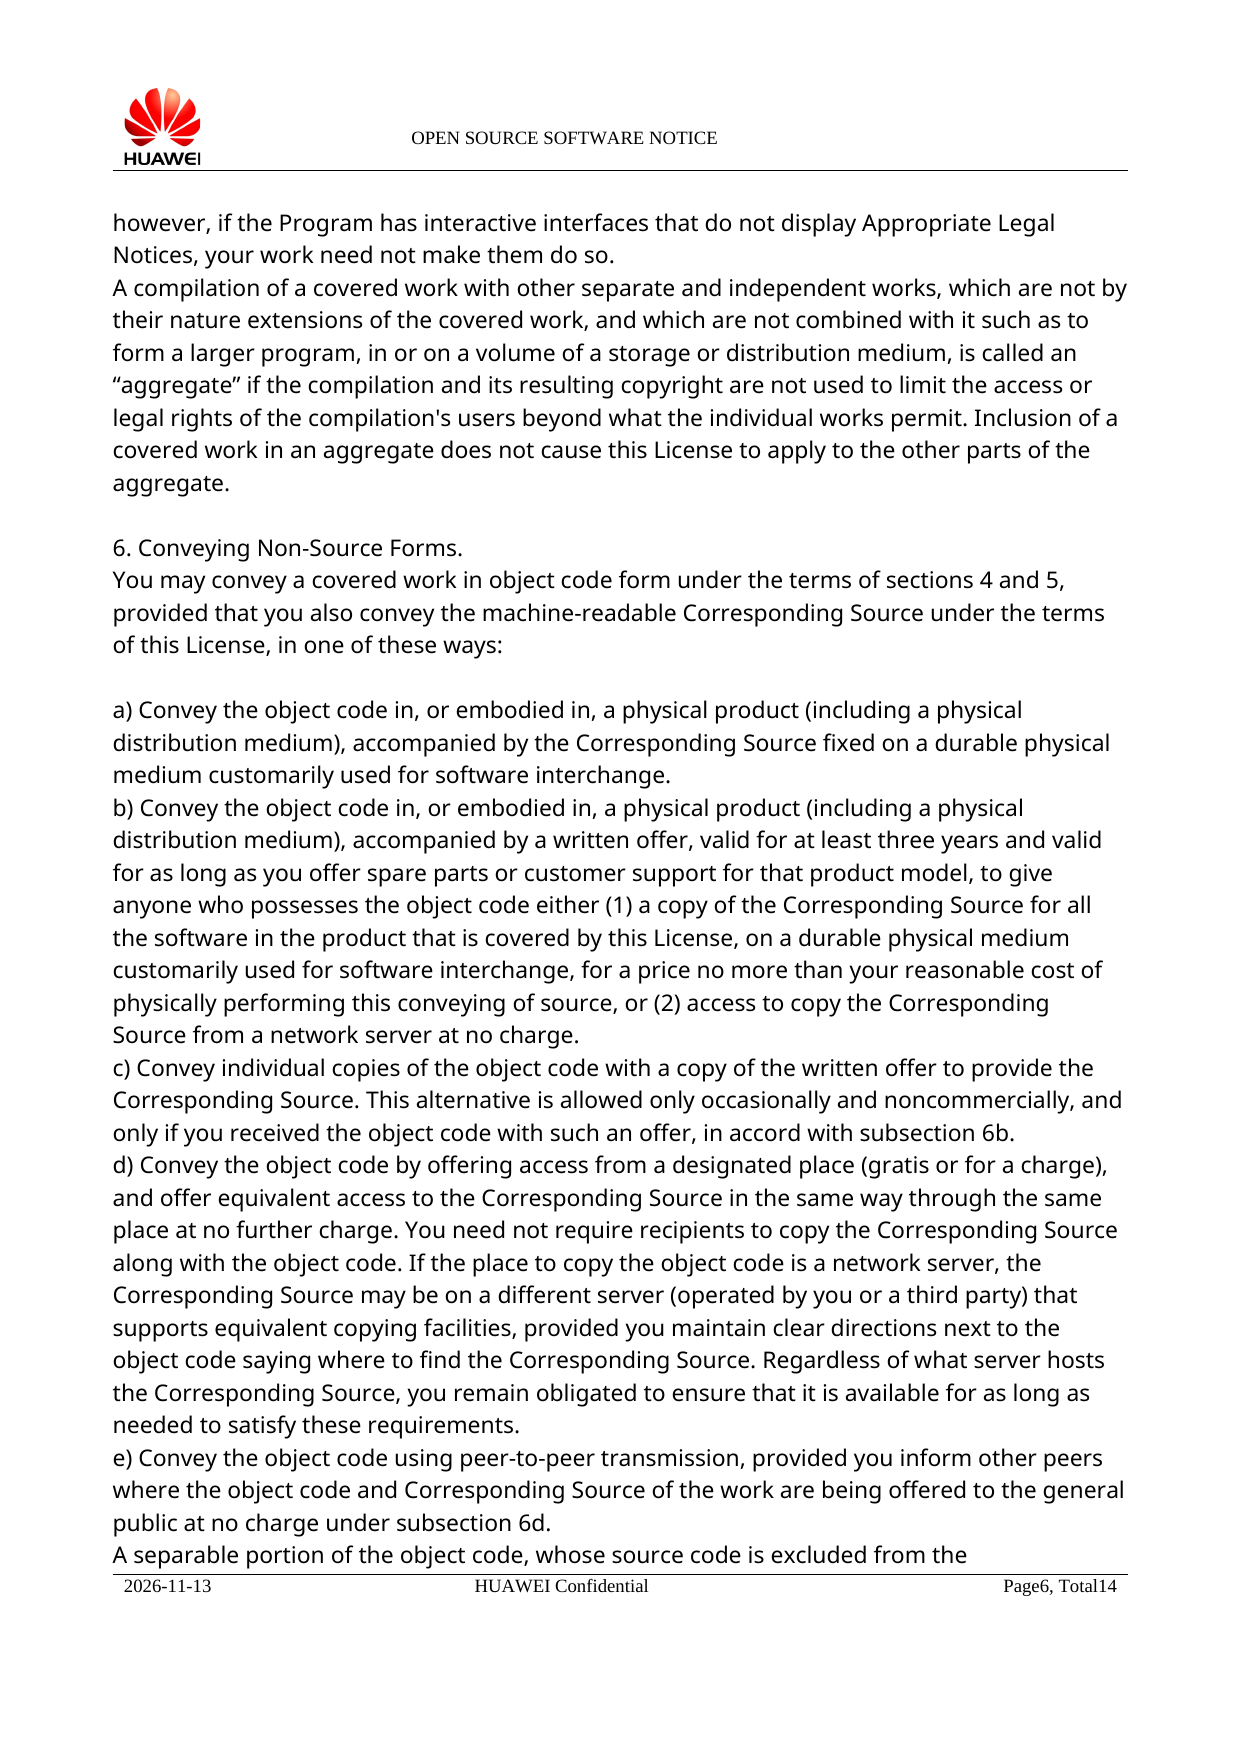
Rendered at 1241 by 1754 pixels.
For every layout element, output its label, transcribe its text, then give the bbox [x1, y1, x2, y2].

text b) Convey the object code in, or embodied in, a physical product (including a physical distribution medium), accompanied by a written offer, valid for at least three years and valid for as long as you offer spare parts or customer support for that product model, to give anyone who possesses the object code either (1) a copy of the Corresponding Source for all the software in the product that is covered by this License, on a durable physical medium customarily used for software interchange, for a price no more than your reasonable cost of physically performing this conveying of source, or (2) access to copy the Corresponding Source from a network server at no charge. [112, 791, 1128, 1051]
picture [124, 88, 201, 165]
text You may convey a covered work in object code form under the terms of sections 4 and 5, provided that you also convey the machine-readable Corresponding Source under the terms of this License, in one of these ways: [112, 564, 1128, 661]
text e) Convey the object code using peer-to-peer transmission, provided you inform other peers where the object code and Corresponding Source of the work are being offered to the general public at no charge under subsection 6d. [112, 1441, 1128, 1539]
text 6. Conveying Non-Source Forms. [112, 531, 1128, 564]
text c) Convey individual copies of the object code with a copy of the written offer to provide the Corresponding Source. This alternative is allowed only occasionally and noncommercially, and only if you received the object code with such an offer, in accord with subsection 6b. [112, 1051, 1128, 1149]
text A compilation of a covered work with other separate and independent works, which are not by their nature extensions of the covered work, and which are not combined with it such as to form a larger program, in or on a volume of a storage or distribution medium, is called an “aggregate” if the compilation and its resulting copyright are not used to limit the access or legal rights of the compilation's users beyond what the individual works permit. Inclusion of a covered work in an aggregate does not cause this License to apply to the other parts of the aggregate. [112, 271, 1128, 499]
text d) Convey the object code by offering access from a designated place (gratis or for a charge), and offer equivalent access to the Corresponding Source in the same way through the same place at no further charge. You need not require recipients to copy the Corresponding Source along with the object code. If the place to copy the object code is a network server, the Corresponding Source may be on a different server (operated by you or a third party) that supports equivalent copying facilities, provided you maintain clear directions next to the object code saying where to find the Corresponding Source. Regardless of what server hosts the Corresponding Source, you remain obligated to ensure that it is available for as long as needed to satisfy these requirements. [112, 1149, 1128, 1441]
text a) Convey the object code in, or embodied in, a physical product (including a physical distribution medium), accompanied by the Corresponding Source fixed on a durable physical medium customarily used for software interchange. [112, 694, 1128, 791]
